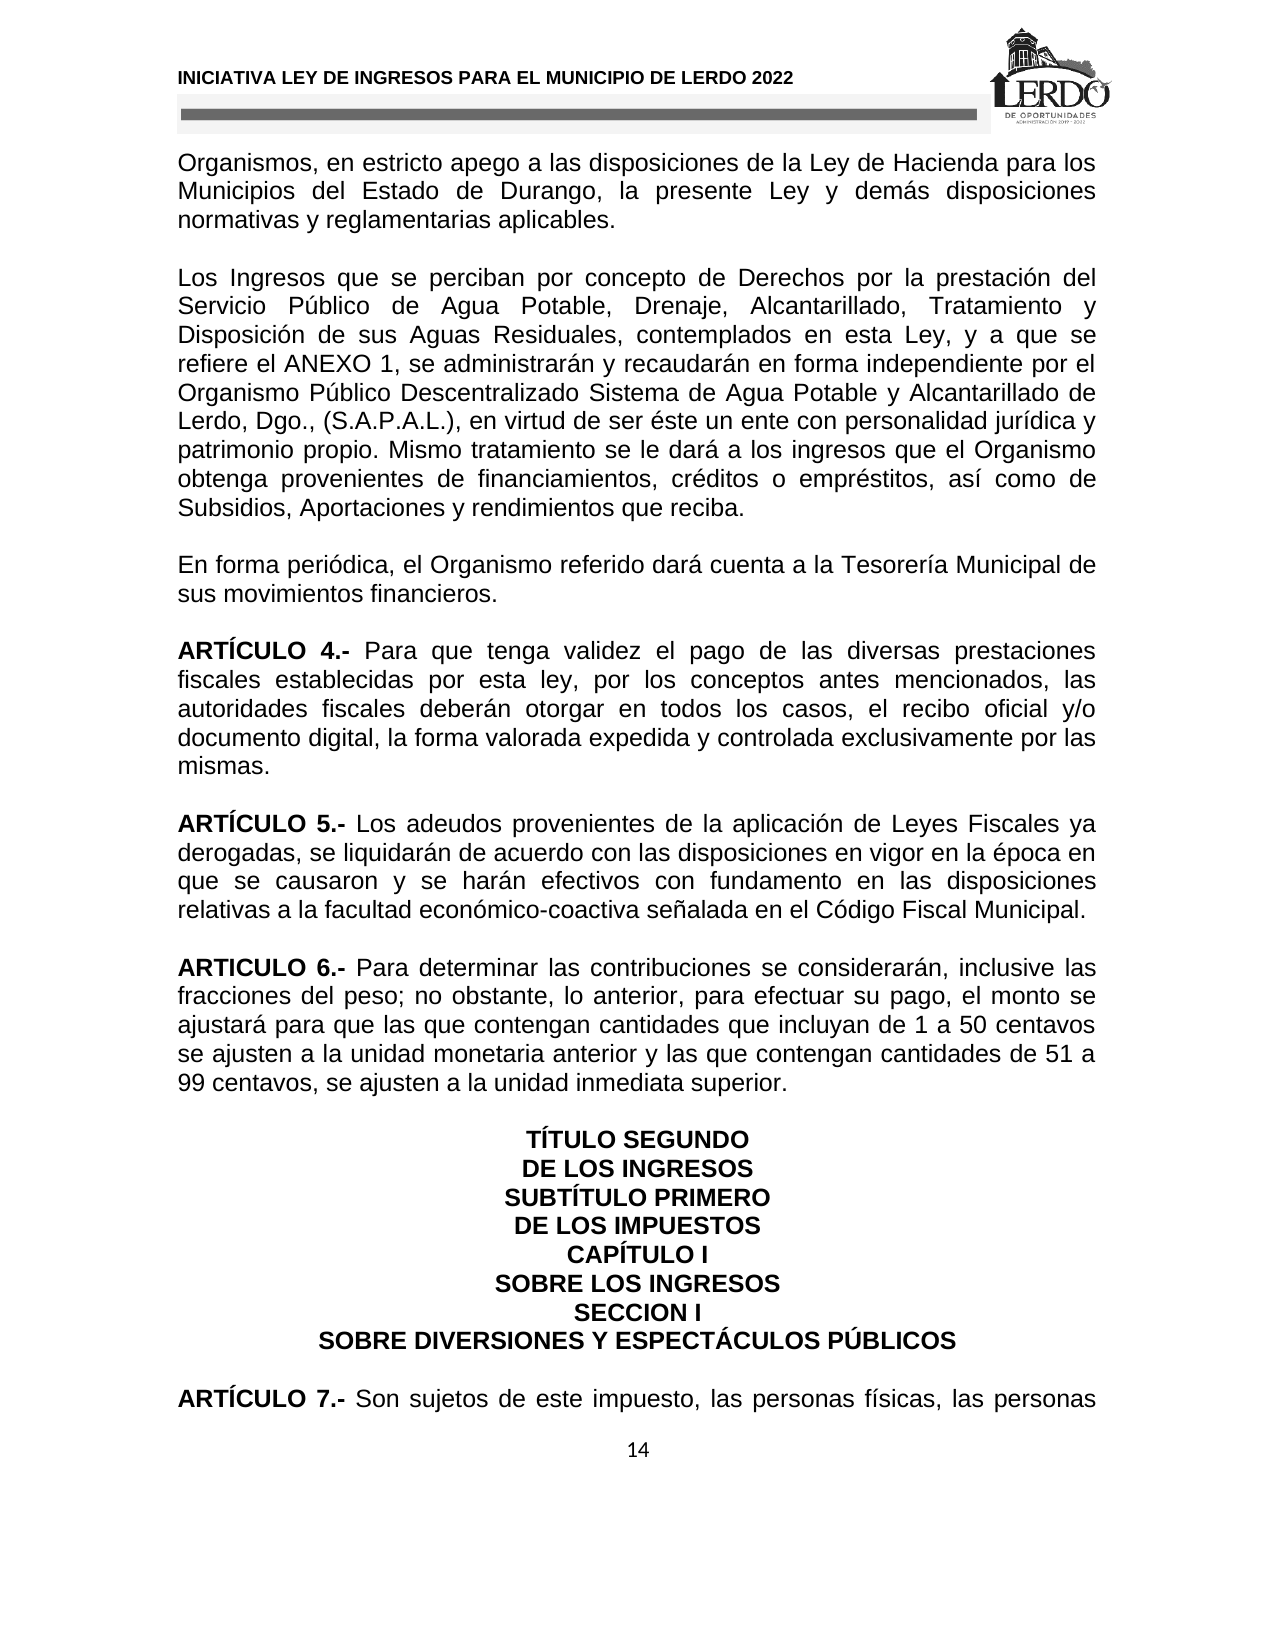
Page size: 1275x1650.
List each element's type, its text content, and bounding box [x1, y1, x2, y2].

text Los Ingresos que se perciban por concepto de Derechos por la prestación del Servicio Público de Agua Potable, Drenaje, Alcantarillado, Tratamiento y Disposición de sus Aguas Residuales, contemplados en esta Ley, y a que se refiere el ANEXO 1, se administrarán y recaudarán en forma independiente por el Organismo Público Descentralizado Sistema de Agua Potable y Alcantarillado de Lerdo, Dgo., (S.A.P.A.L.), en virtud de ser éste un ente con personalidad jurídica y patrimonio propio. Mismo tratamiento se le dará a los ingresos que el Organismo obtenga provenientes de financiamientos, créditos o empréstitos, así como de Subsidios, Aportaciones y rendimientos que reciba. [177, 263, 1098, 521]
text En forma periódica, el Organismo referido dará cuenta a la Tesorería Municipal de sus movimientos financieros. [177, 550, 1098, 608]
text SECCION I [177, 1298, 1098, 1326]
text ARTÍCULO 4.- Para que tenga validez el pago de las diversas prestaciones fiscales establecidas por esta ley, por los conceptos antes mencionados, las autoridades fiscales deberán otorgar en todos los casos, el recibo oficial y/o documento digital, la forma valorada expedida y controlada exclusivamente por las mismas. [177, 636, 1098, 780]
text SOBRE DIVERSIONES Y ESPECTÁCULOS PÚBLICOS [177, 1326, 1098, 1355]
text ARTICULO 6.- Para determinar las contribuciones se considerarán, inclusive las fracciones del peso; no obstante, lo anterior, para efectuar su pago, el monto se ajustará para que las que contengan cantidades que incluyan de 50 centavos se ajusten a la unidad monetaria anterior y las que contengan cantidades de 99 centavos, se ajusten a la unidad inmediata superior. [177, 953, 1098, 1096]
text TÍTULO SEGUNDO [177, 1125, 1098, 1154]
text ARTÍCULO 5.- Los adeudos provenientes de la aplicación de Leyes Fiscales ya derogadas, se liquidarán de acuerdo con las disposiciones en vigor en la época en que se causaron y se harán efectivos con fundamento en las disposiciones relativas a la facultad económico-coactiva señalada en el Código Fiscal Municipal. [177, 809, 1098, 924]
picture [177, 24, 1122, 134]
text SOBRE LOS INGRESOS [177, 1269, 1098, 1298]
text CAPÍTULO I [177, 1240, 1098, 1269]
text DE LOS IMPUESTOS [177, 1211, 1098, 1240]
text DE LOS INGRESOS [177, 1154, 1098, 1183]
text SUBTÍTULO PRIMERO [177, 1183, 1098, 1211]
